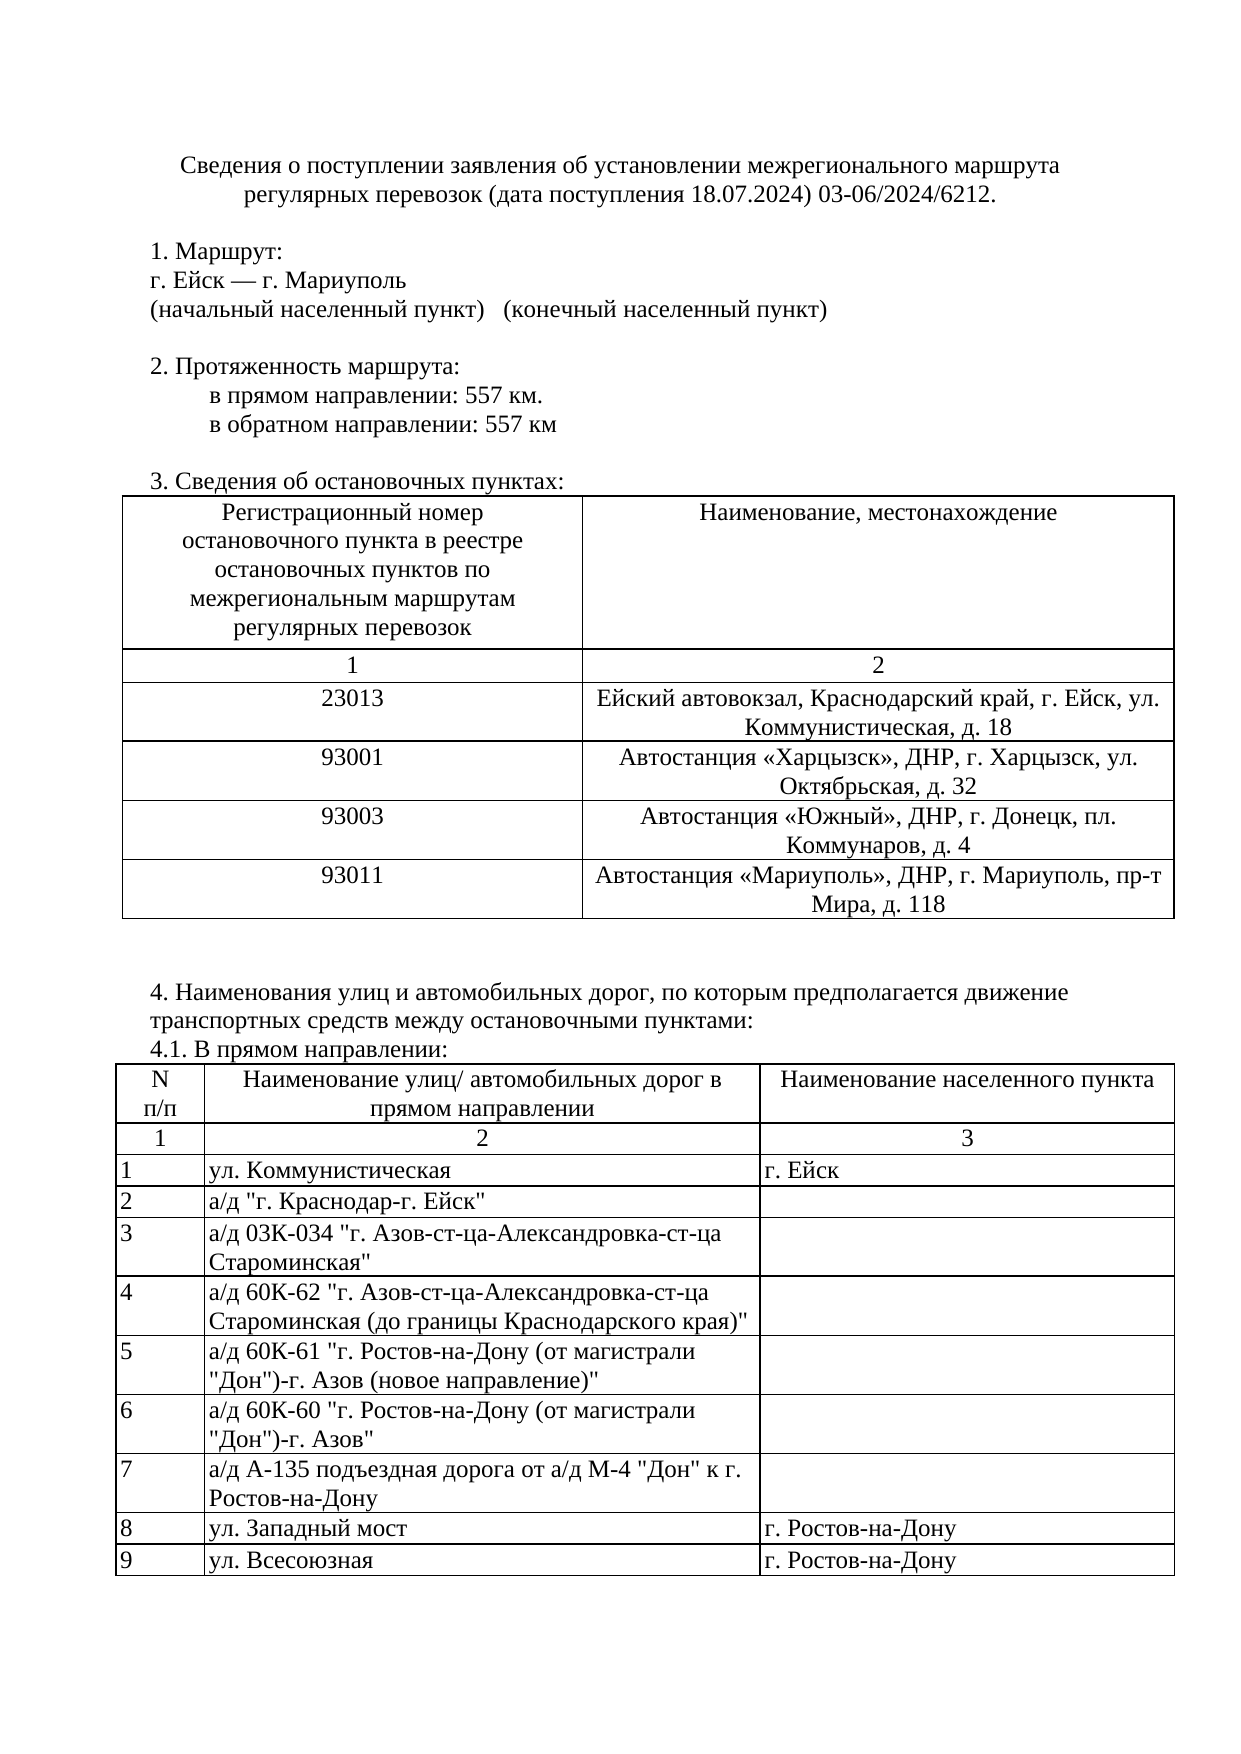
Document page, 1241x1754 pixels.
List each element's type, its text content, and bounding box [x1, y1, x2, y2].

text 4. Наименования улиц и автомобильных дорог, по которым предполагается движение транспортных средств между остановочными пунктами: [150, 977, 1090, 1034]
table_cell 93001 [123, 742, 582, 799]
text в обратном направлении: 557 км [150, 409, 1090, 437]
table_cell а/д А-135 подъездная дорога от а/д М-4 "Дон" к г. Ростов-на-Дону [205, 1454, 759, 1512]
table_cell Автостанция «Харцызск», ДНР, г. Харцызск, ул. Октябрьская, д. 32 [583, 742, 1173, 799]
table_cell 8 [117, 1513, 204, 1543]
table_cell 1 [123, 650, 582, 681]
table_header Наименование населенного пункта [761, 1065, 1174, 1122]
table_cell [761, 1336, 1174, 1393]
table_cell а/д 60К-62 "г. Азов-ст-ца-Александровка-ст-ца Староминская (до границы Краснодарского края)" [205, 1277, 759, 1334]
table_cell а/д 03К-034 "г. Азов-ст-ца-Александровка-ст-ца Староминская" [205, 1218, 759, 1275]
table_header N п/п [117, 1065, 204, 1122]
table_cell Автостанция «Мариуполь», ДНР, г. Мариуполь, пр-т Мира, д. 118 [583, 860, 1173, 918]
table_header Наименование улиц/ автомобильных дорог в прямом направлении [205, 1065, 759, 1122]
table_cell ул. Западный мост [205, 1513, 759, 1543]
table_cell 1 [117, 1155, 204, 1185]
text 4.1. В прямом направлении: [150, 1034, 1090, 1063]
table_cell ул. Всесоюзная [205, 1545, 759, 1574]
table_cell а/д 60К-61 "г. Ростов-на-Дону (от магистрали "Дон")-г. Азов (новое направление)" [205, 1336, 759, 1393]
text г. Ейск — г. Мариуполь [150, 265, 1090, 294]
table_cell [761, 1187, 1174, 1216]
table_cell ул. Коммунистическая [205, 1155, 759, 1185]
table_cell [761, 1277, 1174, 1334]
table_cell 2 [117, 1187, 204, 1216]
table_cell г. Ейск [761, 1155, 1174, 1185]
table_header Регистрационный номер остановочного пункта в реестре остановочных пунктов по межрегиональным маршрутам регулярных перевозок [123, 497, 582, 648]
table_cell г. Ростов-на-Дону [761, 1545, 1174, 1574]
text в прямом направлении: 557 км. [150, 380, 1090, 409]
table_cell 5 [117, 1336, 204, 1393]
table_cell Ейский автовокзал, Краснодарский край, г. Ейск, ул. Коммунистическая, д. 18 [583, 683, 1173, 740]
table_cell 23013 [123, 683, 582, 740]
table_cell 2 [205, 1124, 759, 1153]
table_cell а/д 60К-60 "г. Ростов-на-Дону (от магистрали "Дон")-г. Азов" [205, 1395, 759, 1453]
table_cell 9 [117, 1545, 204, 1574]
table_cell 4 [117, 1277, 204, 1334]
table_cell 93011 [123, 860, 582, 918]
table_cell Автостанция «Южный», ДНР, г. Донецк, пл. Коммунаров, д. 4 [583, 801, 1173, 858]
table_cell 93003 [123, 801, 582, 858]
text Сведения о поступлении заявления об установлении межрегионального маршрута регулярных перевозок (дата поступления 18.07.2024) 03-06/2024/6212. [150, 150, 1090, 207]
table_cell [761, 1218, 1174, 1275]
text 1. Маршрут: [150, 236, 1090, 265]
table_cell 3 [761, 1124, 1174, 1153]
text (начальный населенный пункт) (конечный населенный пункт) [150, 294, 1090, 322]
table_cell 2 [583, 650, 1173, 681]
table_header Наименование, местонахождение [583, 497, 1173, 648]
table_cell 1 [117, 1124, 204, 1153]
table_cell г. Ростов-на-Дону [761, 1513, 1174, 1543]
table_cell [761, 1454, 1174, 1512]
table_cell 7 [117, 1454, 204, 1512]
text 3. Сведения об остановочных пунктах: [150, 466, 1090, 495]
table_cell [761, 1395, 1174, 1453]
table_cell 3 [117, 1218, 204, 1275]
table_cell а/д "г. Краснодар-г. Ейск" [205, 1187, 759, 1216]
table_cell 6 [117, 1395, 204, 1453]
text 2. Протяженность маршрута: [150, 351, 1090, 380]
